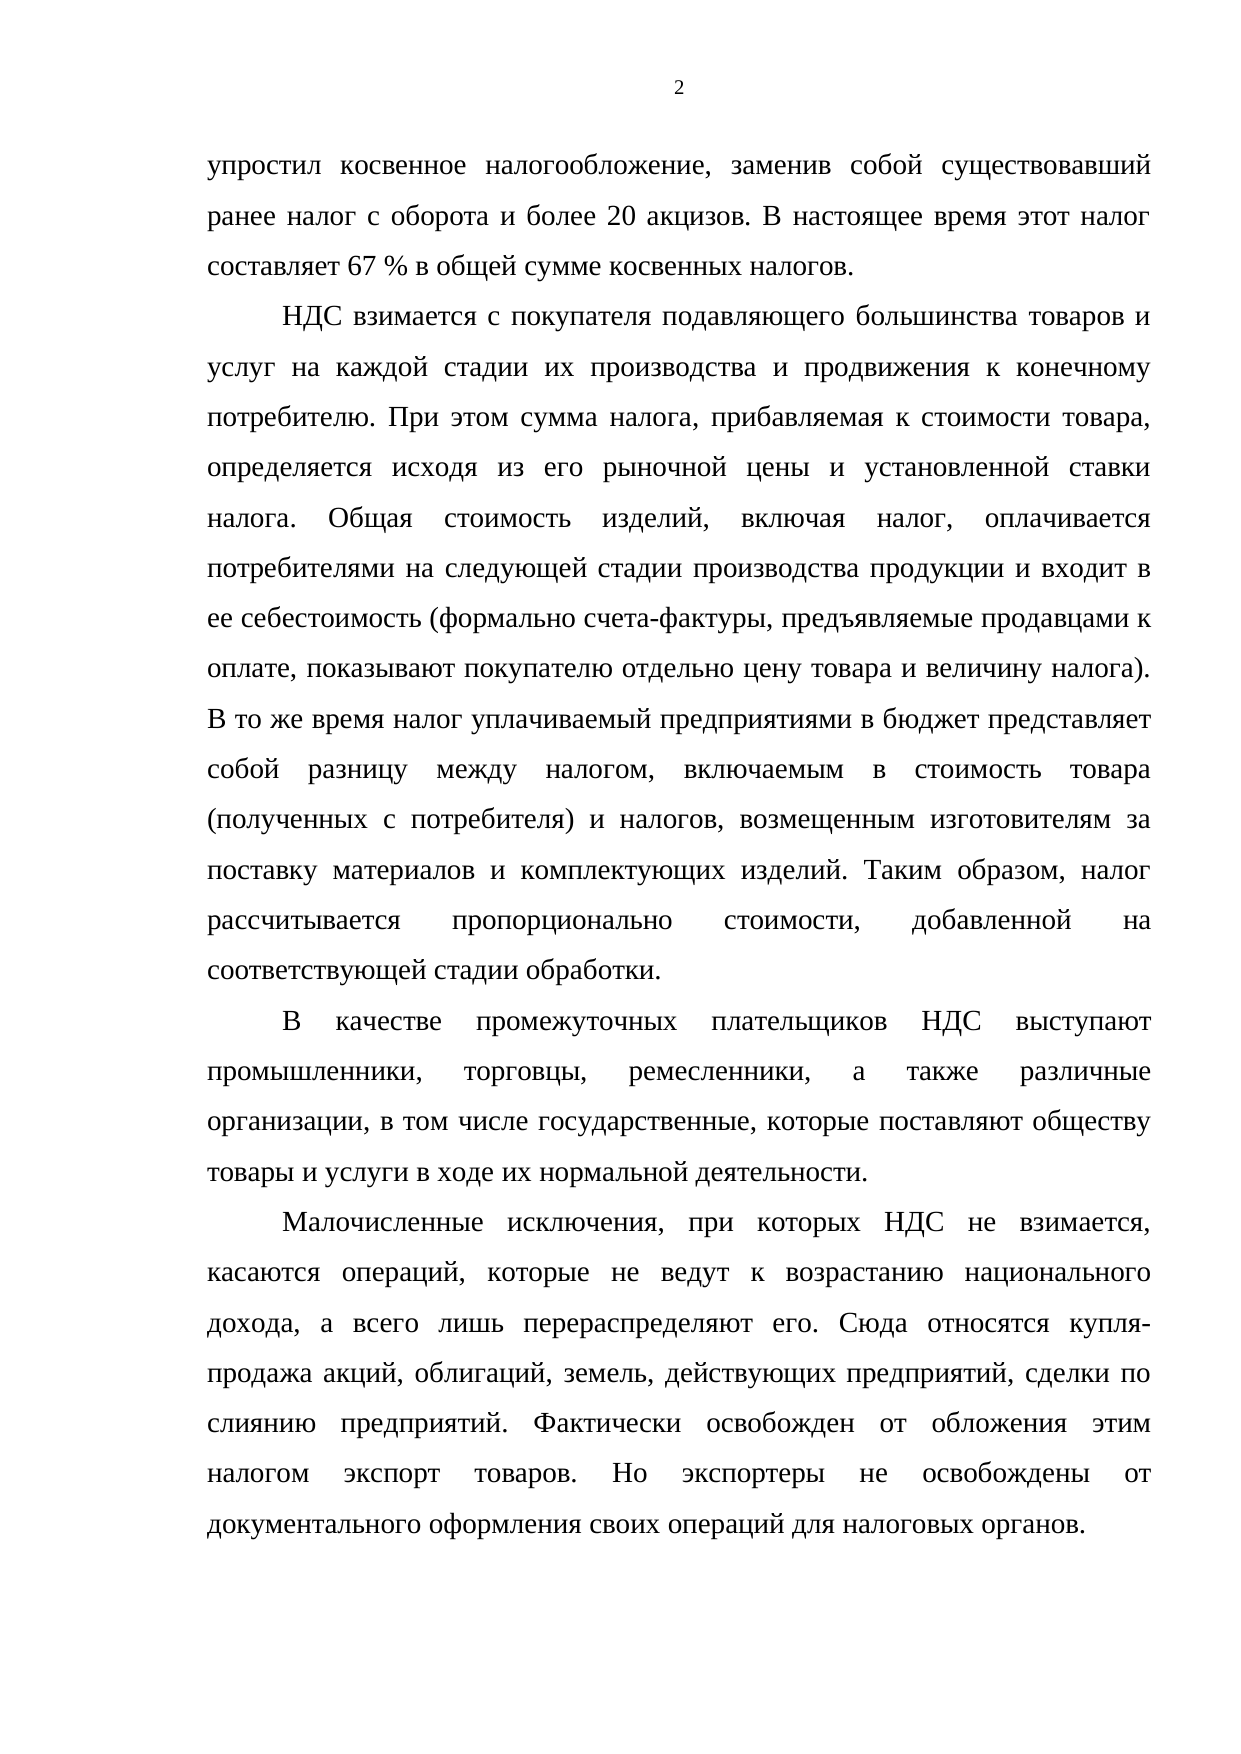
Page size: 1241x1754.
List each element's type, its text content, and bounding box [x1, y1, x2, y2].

text НДС взимается с покупателя подавляющего большинства товаров и услуг на каждой стадии их производства и продвижения к конечному потребителю. При этом сумма налога, прибавляемая к стоимости товара, определяется исходя из его рыночной цены и установленной ставки налога. Общая стоимость изделий, включая налог, оплачивается потребителями на следующей стадии производства продукции и входит в ее себестоимость (формально счета-фактуры, предъявляемые продавцами к оплате, показывают покупателю отдельно цену товара и величину налога). В то же время налог уплачиваемый предприятиями в бюджет представляет собой разницу между налогом, включаемым в стоимость товара (полученных с потребителя) и налогов, возмещенным изготовителям за поставку материалов и комплектующих изделий. Таким образом, налог рассчитывается пропорционально стоимости, добавленной на соответствующей стадии обработки. [207, 299, 1152, 986]
text Малочисленные исключения, при которых НДС не взимается, касаются операций, которые не ведут к возрастанию национального дохода, а всего лишь перераспределяют его. Сюда относятся купля-продажа акций, облигаций, земель, действующих предприятий, сделки по слиянию предприятий. Фактически освобожден от обложения этим налогом экспорт товаров. Но экспортеры не освобождены от документального оформления своих операций для налоговых органов. [207, 1204, 1152, 1540]
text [207, 148, 1152, 282]
text В качестве промежуточных плательщиков НДС выступают промышленники, торговцы, ремесленники, а также различные организации, в том числе государственные, которые поставляют обществу товары и услуги в ходе их нормальной деятельности. [207, 1003, 1152, 1187]
